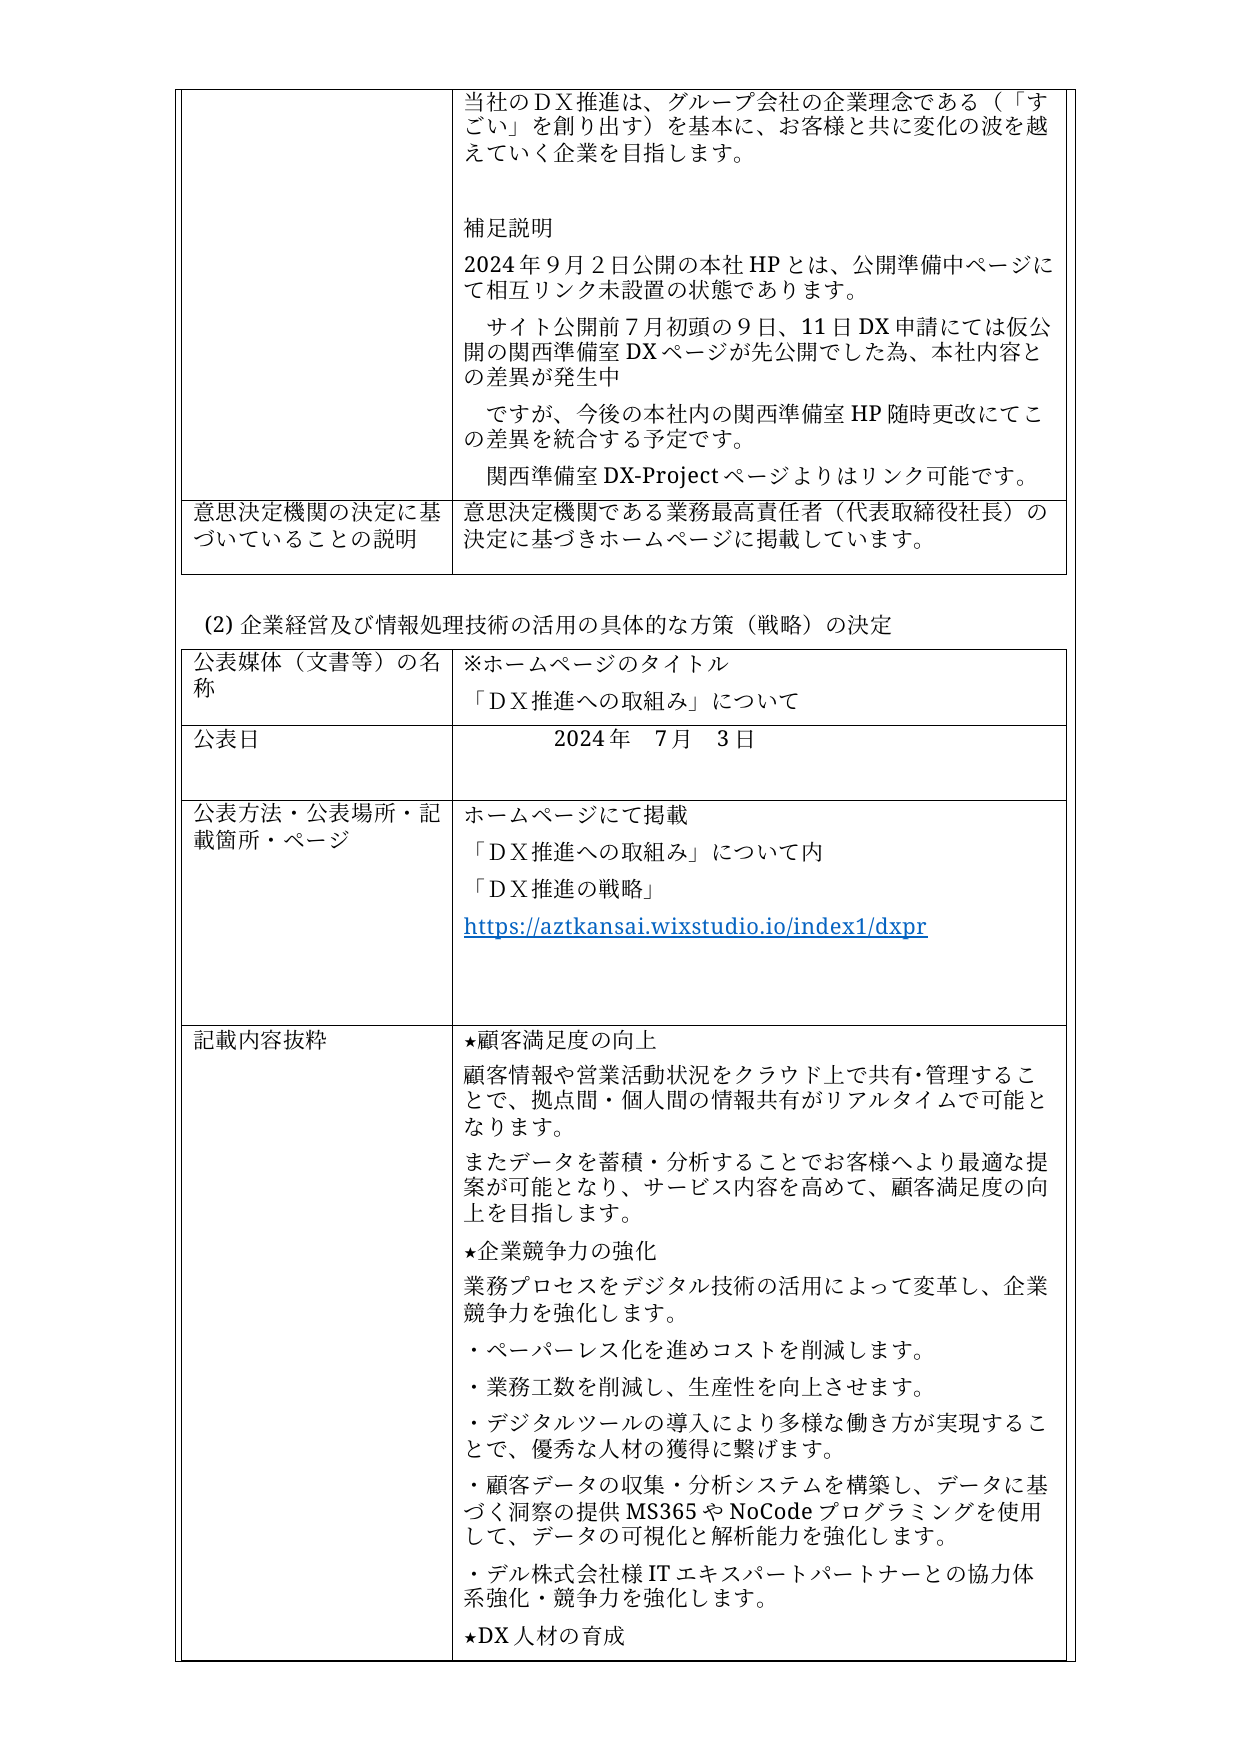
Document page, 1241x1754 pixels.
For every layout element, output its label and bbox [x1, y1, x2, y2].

table_cell [176, 90, 1075, 1661]
